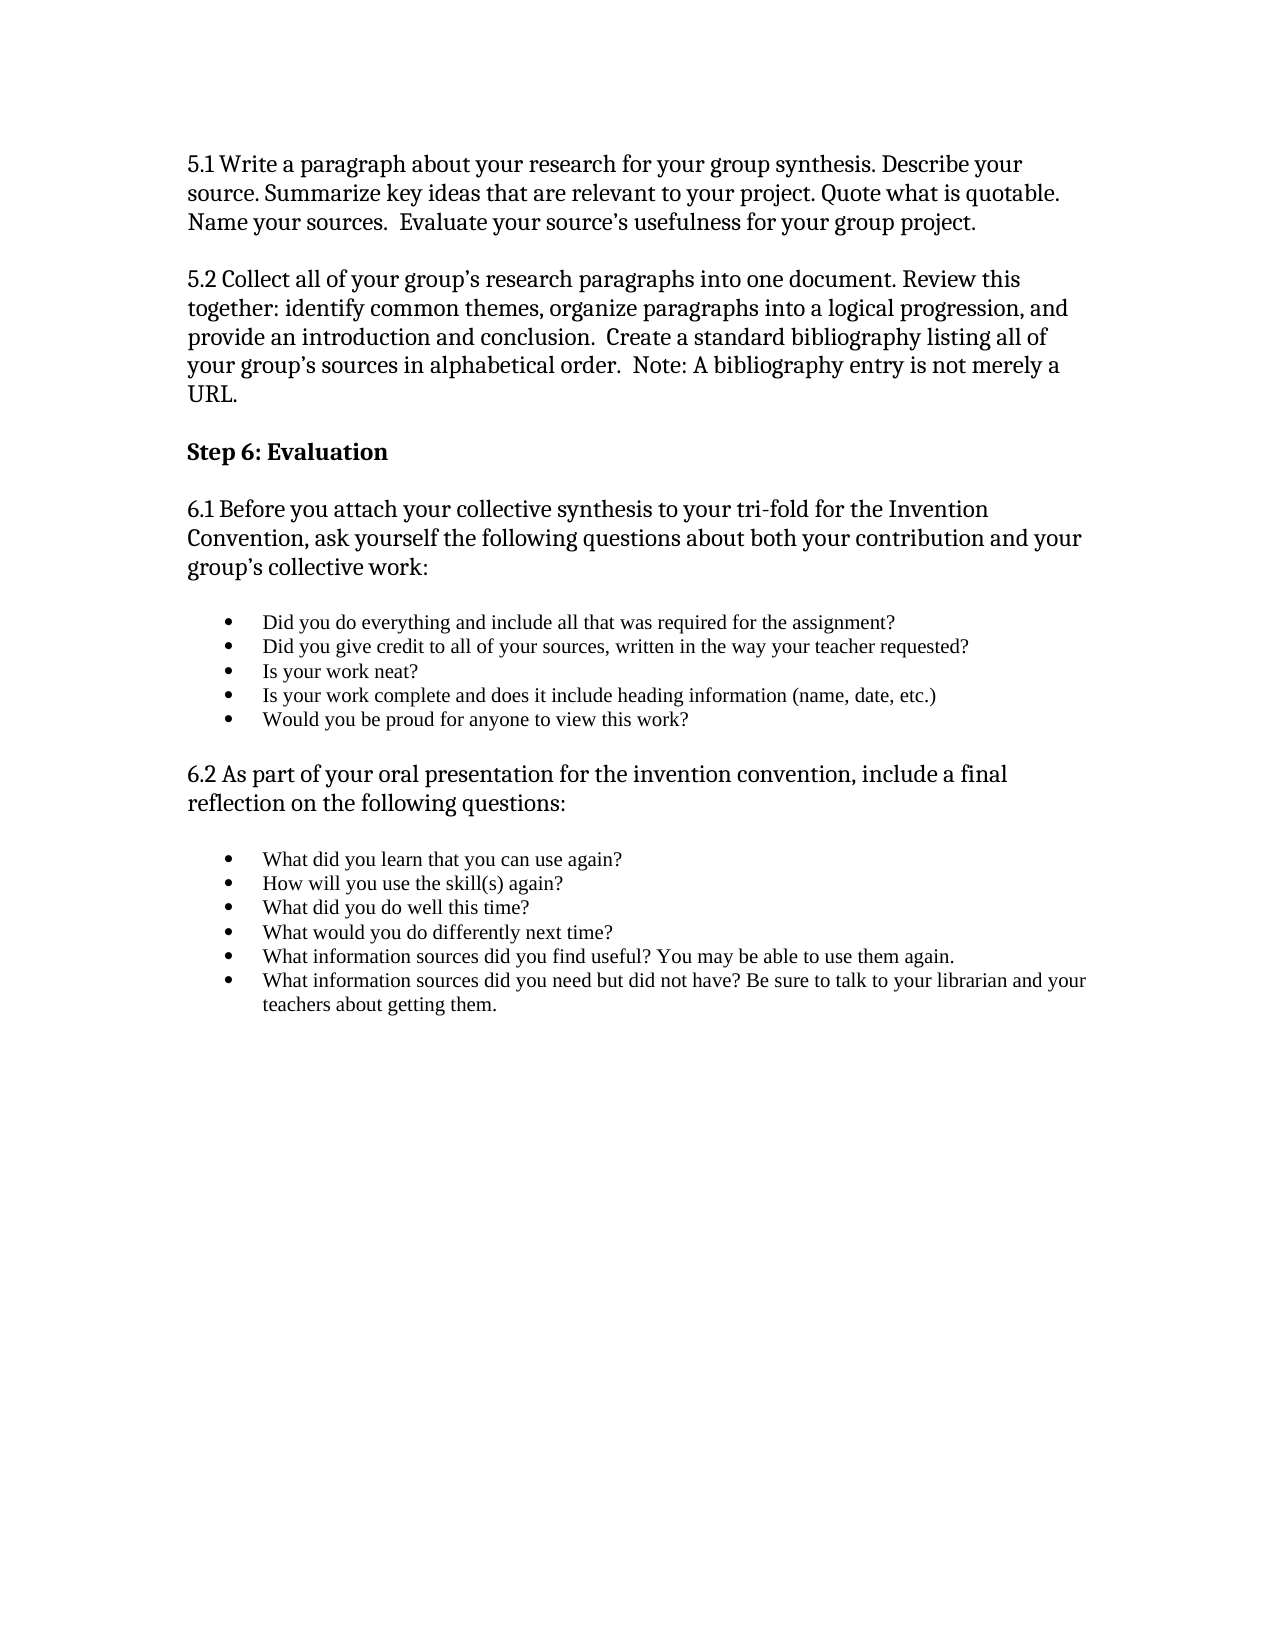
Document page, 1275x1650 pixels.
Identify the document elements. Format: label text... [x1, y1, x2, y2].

list Is your work complete and does it include heading information (name, date, etc.) [225, 683, 1087, 707]
list What did you learn that you can use again? [225, 847, 1087, 871]
list Is your work neat? [225, 659, 1087, 683]
text 5.1 Write a paragraph about your research for your group synthesis. Describe your source. Summarize key ideas that are relevant to your project. Quote what is quotable. Name your sources. Evaluate your source’s usefulness for your group project. [187, 150, 1087, 236]
list How will you use the skill(s) again? [225, 871, 1087, 895]
text 6.1 Before you attach your collective synthesis to your tri-fold for the Invention Convention, ask yourself the following questions about both your contribution and your group’s collective work: [187, 495, 1087, 581]
list What information sources did you find useful? You may be able to use them again. [225, 944, 1087, 968]
list Did you give credit to all of your sources, written in the way your teacher requested? [225, 634, 1087, 658]
list What would you do differently next time? [225, 919, 1087, 944]
text 6.2 As part of your oral presentation for the invention convention, include a final reflection on the following questions: [187, 760, 1087, 818]
text 5.2 Collect all of your group’s research paragraphs into one document. Review this together: identify common themes, organize paragraphs into a logical progression, and provide an introduction and conclusion. Create a standard bibliography listing all of your group’s sources in alphabetical order. Note: A bibliography entry is not merely a URL. [187, 265, 1087, 409]
list Would you be proud for anyone to view this work? [225, 707, 1087, 731]
list What information sources did you need but did not have? Be sure to talk to your librarian and your teachers about getting them. [225, 968, 1087, 1016]
list Did you do everything and include all that was required for the assignment? [225, 610, 1087, 634]
text Step 6: Evaluation [187, 437, 1087, 466]
list What did you do well this time? [225, 895, 1087, 919]
